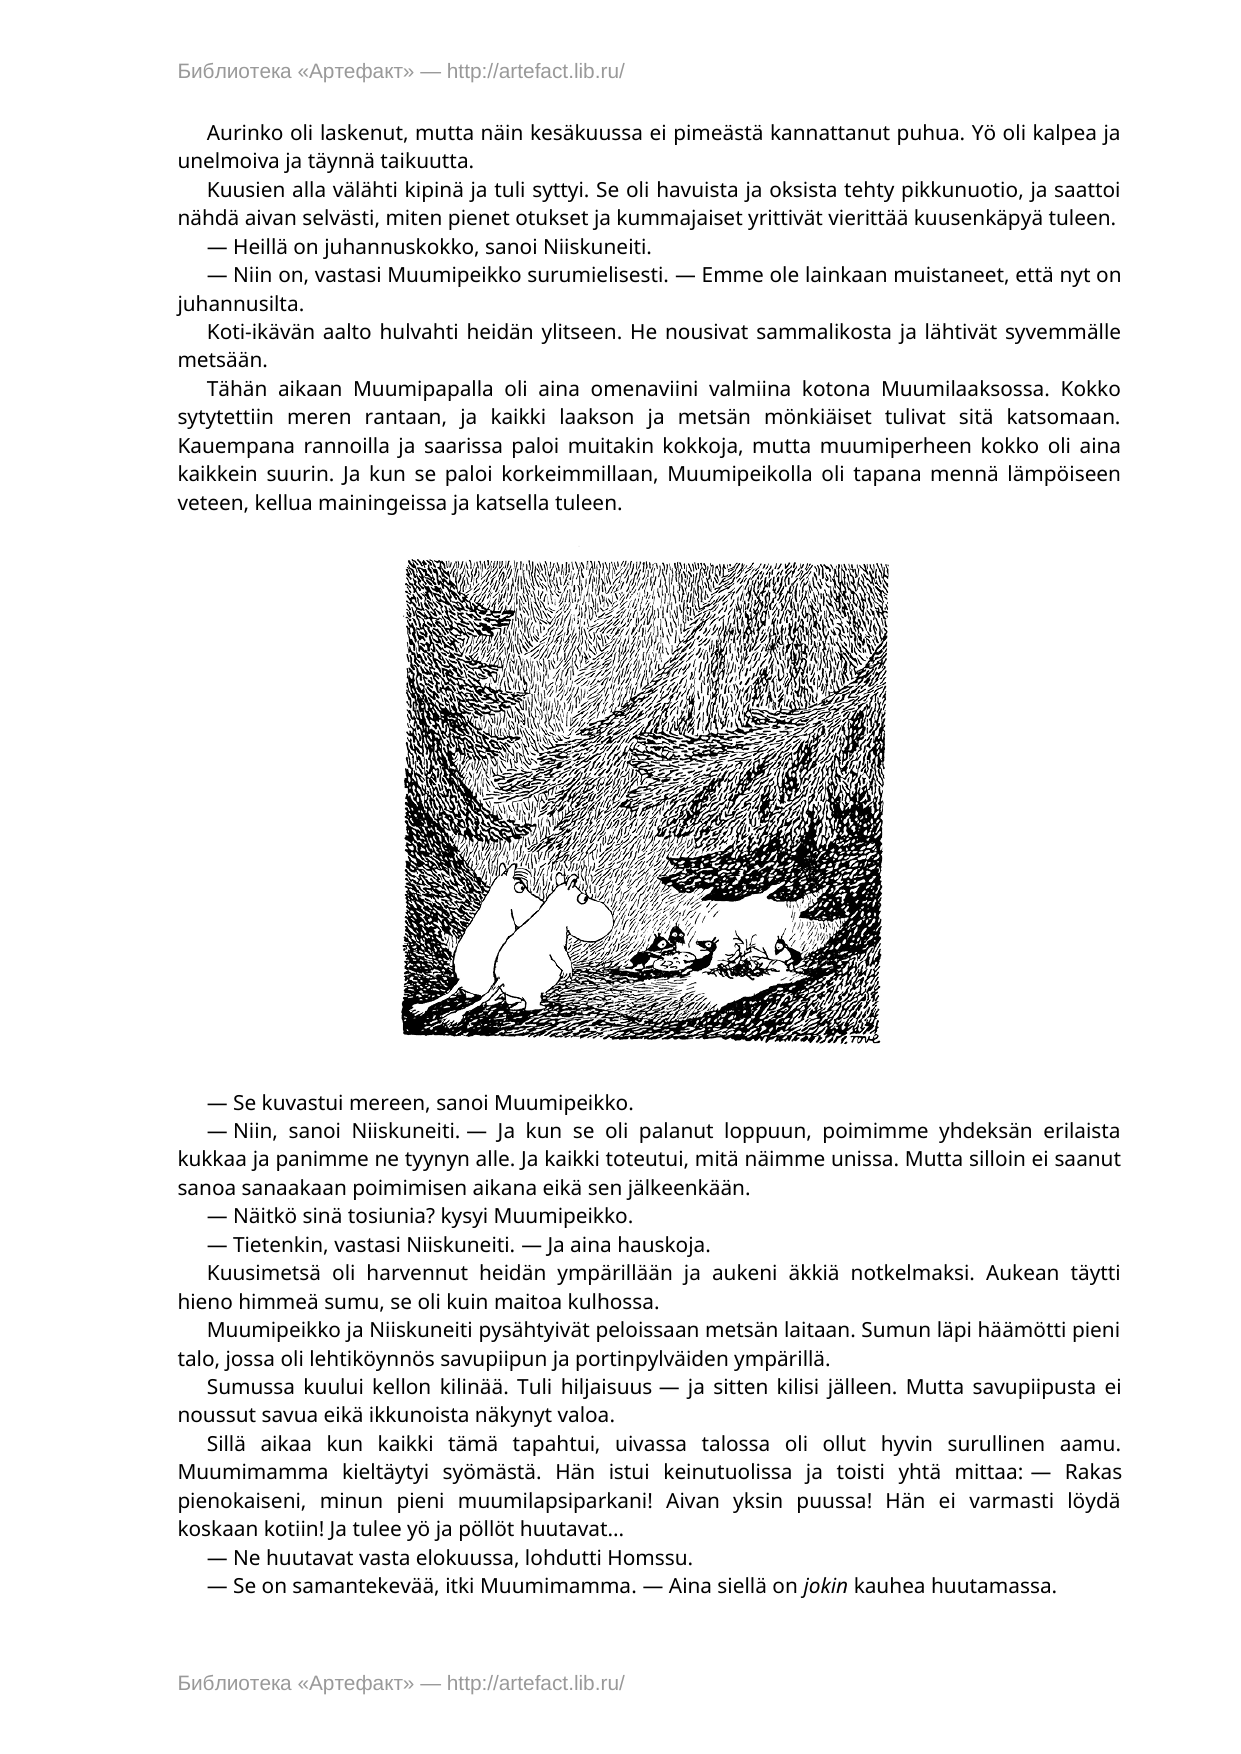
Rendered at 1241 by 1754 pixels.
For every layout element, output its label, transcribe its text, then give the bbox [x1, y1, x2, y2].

text Koti-ikävän aalto hulvahti heidän ylitseen. He nousivat sammalikosta ja lähtivät syvemmälle metsään. [177, 317, 1122, 374]
text Kuusimetsä oli harvennut heidän ympärillään ja aukeni äkkiä notkelmaksi. Aukean täytti hieno himmeä sumu, se oli kuin maitoa kulhossa. [177, 1258, 1122, 1315]
text — Näitkö sinä tosiunia? kysyi Muumipeikko. [177, 1201, 1122, 1230]
text Kuusien alla välähti kipinä ja tuli syttyi. Se oli havuista ja oksista tehty pikkunuotio, ja saattoi nähdä aivan selvästi, miten pienet otukset ja kummajaiset yrittivät vierittää kuusenkäpyä tuleen. [177, 175, 1122, 232]
text — Se kuvastui mereen, sanoi Muumipeikko. [177, 1088, 1122, 1116]
text — Niin, sanoi Niiskuneiti. — Ja kun se oli palanut loppuun, poimimme yhdeksän erilaista kukkaa ja panimme ne tyynyn alle. Ja kaikki toteutui, mitä näimme unissa. Mutta silloin ei saanut sanoa sanaakaan poimimisen aikana eikä sen jälkeenkään. [177, 1116, 1122, 1201]
text — Tietenkin, vastasi Niiskuneiti. — Ja aina hauskoja. [177, 1230, 1122, 1258]
text — Heillä on juhannuskokko, sanoi Niiskuneiti. [177, 232, 1122, 260]
text Muumipeikko ja Niiskuneiti pysähtyivät peloissaan metsän laitaan. Sumun läpi häämötti pieni talo, jossa oli lehtiköynnös savupiipun ja portinpylväiden ympärillä. [177, 1315, 1122, 1372]
text Aurinko oli laskenut, mutta näin kesäkuussa ei pimeästä kannattanut puhua. Yö oli kalpea ja unelmoiva ja täynnä taikuutta. [177, 118, 1122, 175]
text Sillä aikaa kun kaikki tämä tapahtui, uivassa talossa oli ollut hyvin surullinen aamu. Muumimamma kieltäytyi syömästä. Hän istui keinutuolissa ja toisti yhtä mittaa: — Rakas pienokaiseni, minun pieni muumilapsiparkani! Aivan yksin puussa! Hän ei varmasti löydä koskaan kotiin! Ja tulee yö ja pöllöt huutavat... [177, 1429, 1122, 1543]
picture [392, 544, 907, 1060]
text — Se on samantekevää, itki Muumimamma. — Aina siellä on jokin kauhea huutamassa. [177, 1571, 1122, 1599]
text — Niin on, vastasi Muumipeikko surumielisesti. — Emme ole lainkaan muistaneet, että nyt on juhannusilta. [177, 260, 1122, 317]
text — Ne huutavat vasta elokuussa, lohdutti Homssu. [177, 1543, 1122, 1571]
text Tähän aikaan Muumipapalla oli aina omenaviini valmiina kotona Muumilaaksossa. Kokko sytytettiin meren rantaan, ja kaikki laakson ja metsän mönkiäiset tulivat sitä katsomaan. Kauempana rannoilla ja saarissa paloi muitakin kokkoja, mutta muumiperheen kokko oli aina kaikkein suurin. Ja kun se paloi korkeimmillaan, Muumipeikolla oli tapana mennä lämpöiseen veteen, kellua mainingeissa ja katsella tuleen. [177, 374, 1122, 516]
text Sumussa kuului kellon kilinää. Tuli hiljaisuus — ja sitten kilisi jälleen. Mutta savupiipusta ei noussut savua eikä ikkunoista näkynyt valoa. [177, 1372, 1122, 1429]
